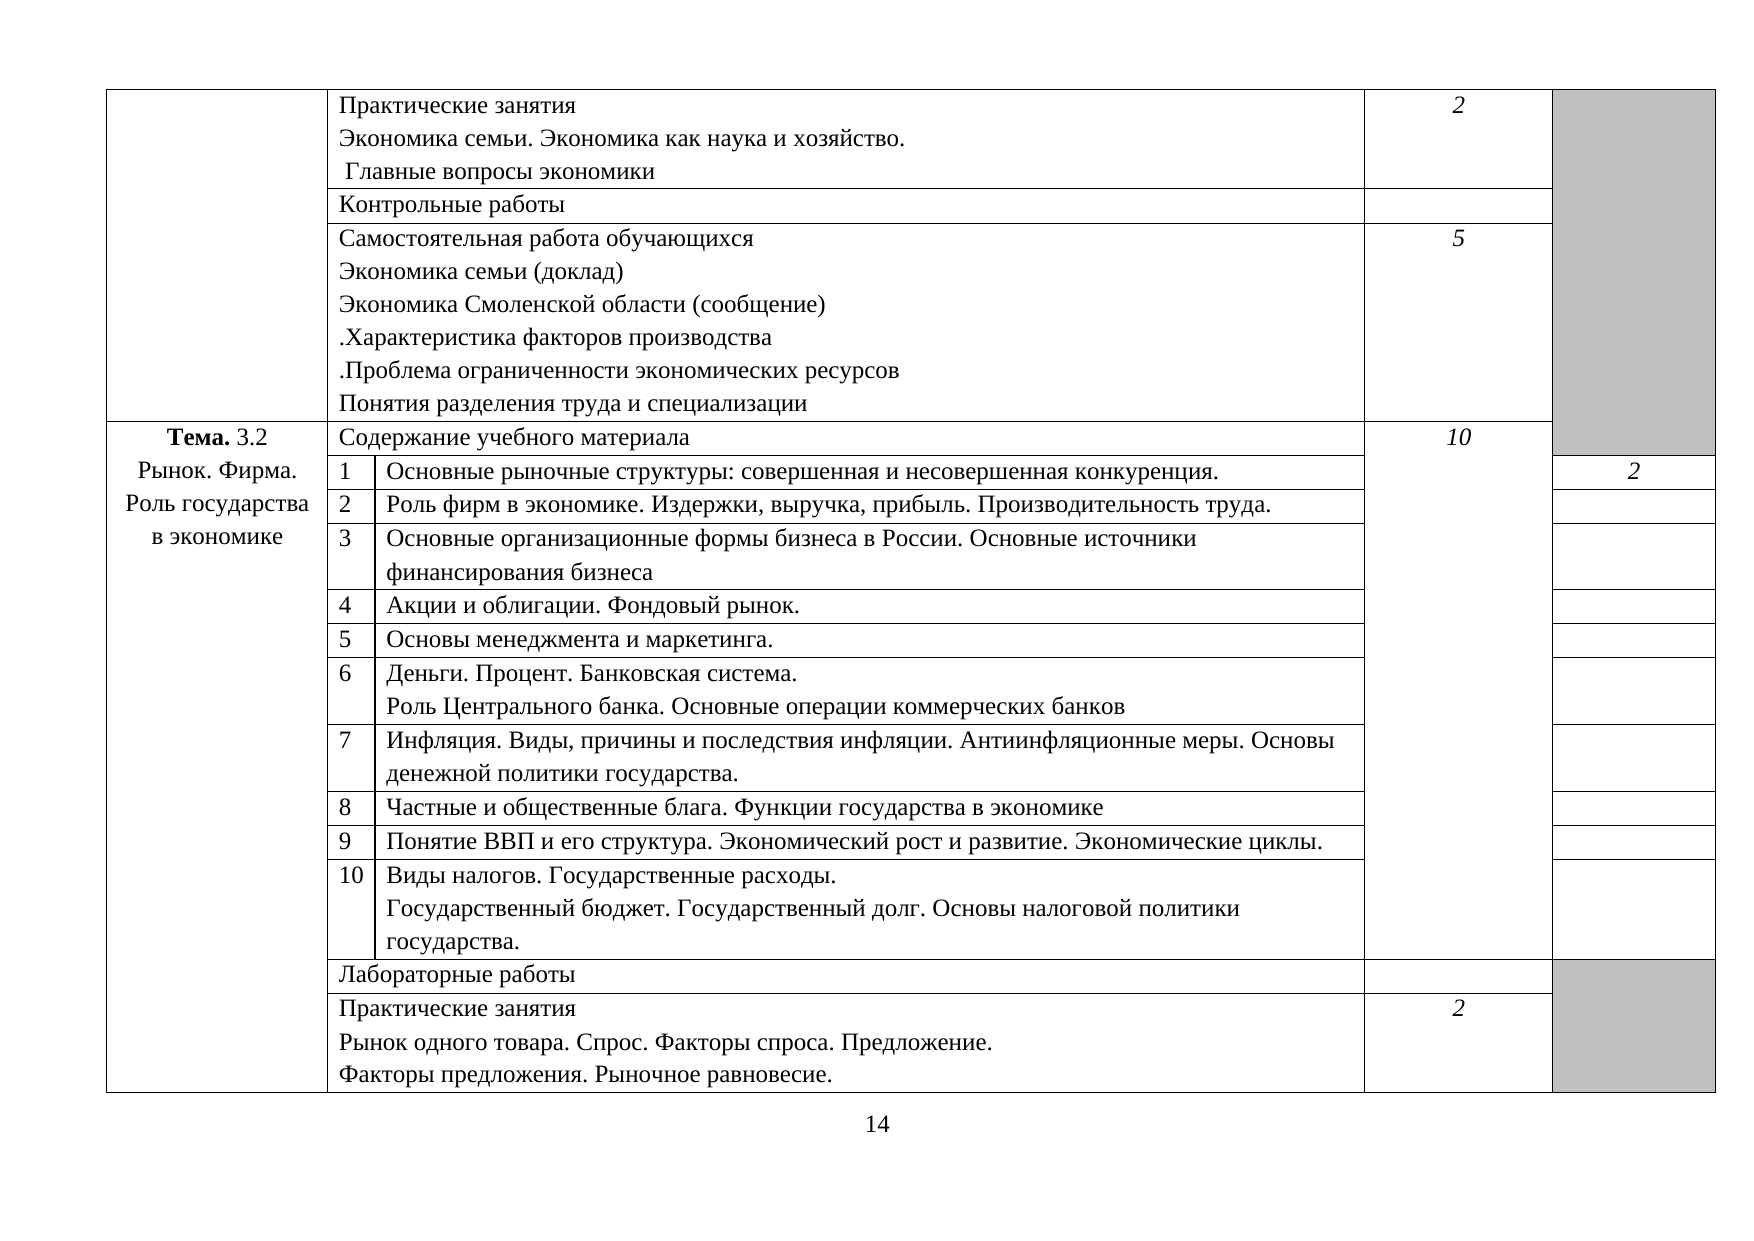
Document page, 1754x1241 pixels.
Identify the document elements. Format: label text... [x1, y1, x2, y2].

table_cell 2 [1553, 456, 1715, 488]
table_cell 7 [328, 725, 374, 791]
table_cell Практические занятия Рынок одного товара. Спрос. Факторы спроса. Предложение. Факторы предложения. Рыночное равновесие. [328, 994, 1364, 1092]
table_cell 2 [328, 490, 374, 522]
table_cell Понятие ВВП и его структура. Экономический рост и развитие. Экономические циклы. [376, 826, 1364, 859]
table_cell [1553, 960, 1715, 1092]
table_cell Практические занятия Экономика семьи. Экономика как наука и хозяйство. Главные вопросы экономики [328, 90, 1364, 188]
table_cell [1553, 658, 1715, 724]
table_cell Деньги. Процент. Банковская система. Роль Центрального банка. Основные операции коммерческих банков [376, 658, 1364, 724]
table_cell 8 [328, 792, 374, 825]
table_cell 3 [328, 524, 374, 589]
table_cell 10 [328, 860, 374, 958]
table_cell 2 [1365, 90, 1552, 188]
table_cell [1553, 490, 1715, 522]
table_cell [1365, 960, 1552, 992]
table_cell 5 [1365, 224, 1552, 421]
table_cell Самостоятельная работа обучающихся Экономика семьи (доклад) Экономика Смоленской области (сообщение) .Характеристика факторов производства .Проблема ограниченности экономических ресурсов Понятия разделения труда и специализации [328, 224, 1364, 421]
table_cell Лабораторные работы [328, 960, 1364, 992]
table_cell [1553, 524, 1715, 589]
table_cell Содержание учебного материала [328, 422, 1364, 455]
table_cell [1553, 725, 1715, 791]
table_cell 10 [1365, 422, 1552, 958]
table_cell 2 [1365, 994, 1552, 1092]
table_cell Виды налогов. Государственные расходы. Государственный бюджет. Государственный долг. Основы налоговой политики государства. [376, 860, 1364, 958]
table_cell [1553, 590, 1715, 623]
table_cell Тема. 3.2 Рынок. Фирма. Роль государства в экономике [107, 422, 327, 1092]
table_cell 5 [328, 624, 374, 657]
table_cell [1553, 624, 1715, 657]
table_cell [1553, 860, 1715, 958]
table_cell 4 [328, 590, 374, 623]
table_cell 6 [328, 658, 374, 724]
table_cell [1365, 189, 1552, 222]
table_cell 9 [328, 826, 374, 859]
table_cell Частные и общественные блага. Функции государства в экономике [376, 792, 1364, 825]
table_cell Основы менеджмента и маркетинга. [376, 624, 1364, 657]
table_cell Контрольные работы [328, 189, 1364, 222]
table_cell [1553, 826, 1715, 859]
table_cell Основные рыночные структуры: совершенная и несовершенная конкуренция. [376, 456, 1364, 488]
table_cell [1553, 90, 1715, 455]
table_cell Акции и облигации. Фондовый рынок. [376, 590, 1364, 623]
table_cell Инфляция. Виды, причины и последствия инфляции. Антиинфляционные меры. Основы денежной политики государства. [376, 725, 1364, 791]
table_cell 1 [328, 456, 374, 488]
table_cell Основные организационные формы бизнеса в России. Основные источники финансирования бизнеса [376, 524, 1364, 589]
table_cell Роль фирм в экономике. Издержки, выручка, прибыль. Производительность труда. [376, 490, 1364, 522]
table_cell [1553, 792, 1715, 825]
